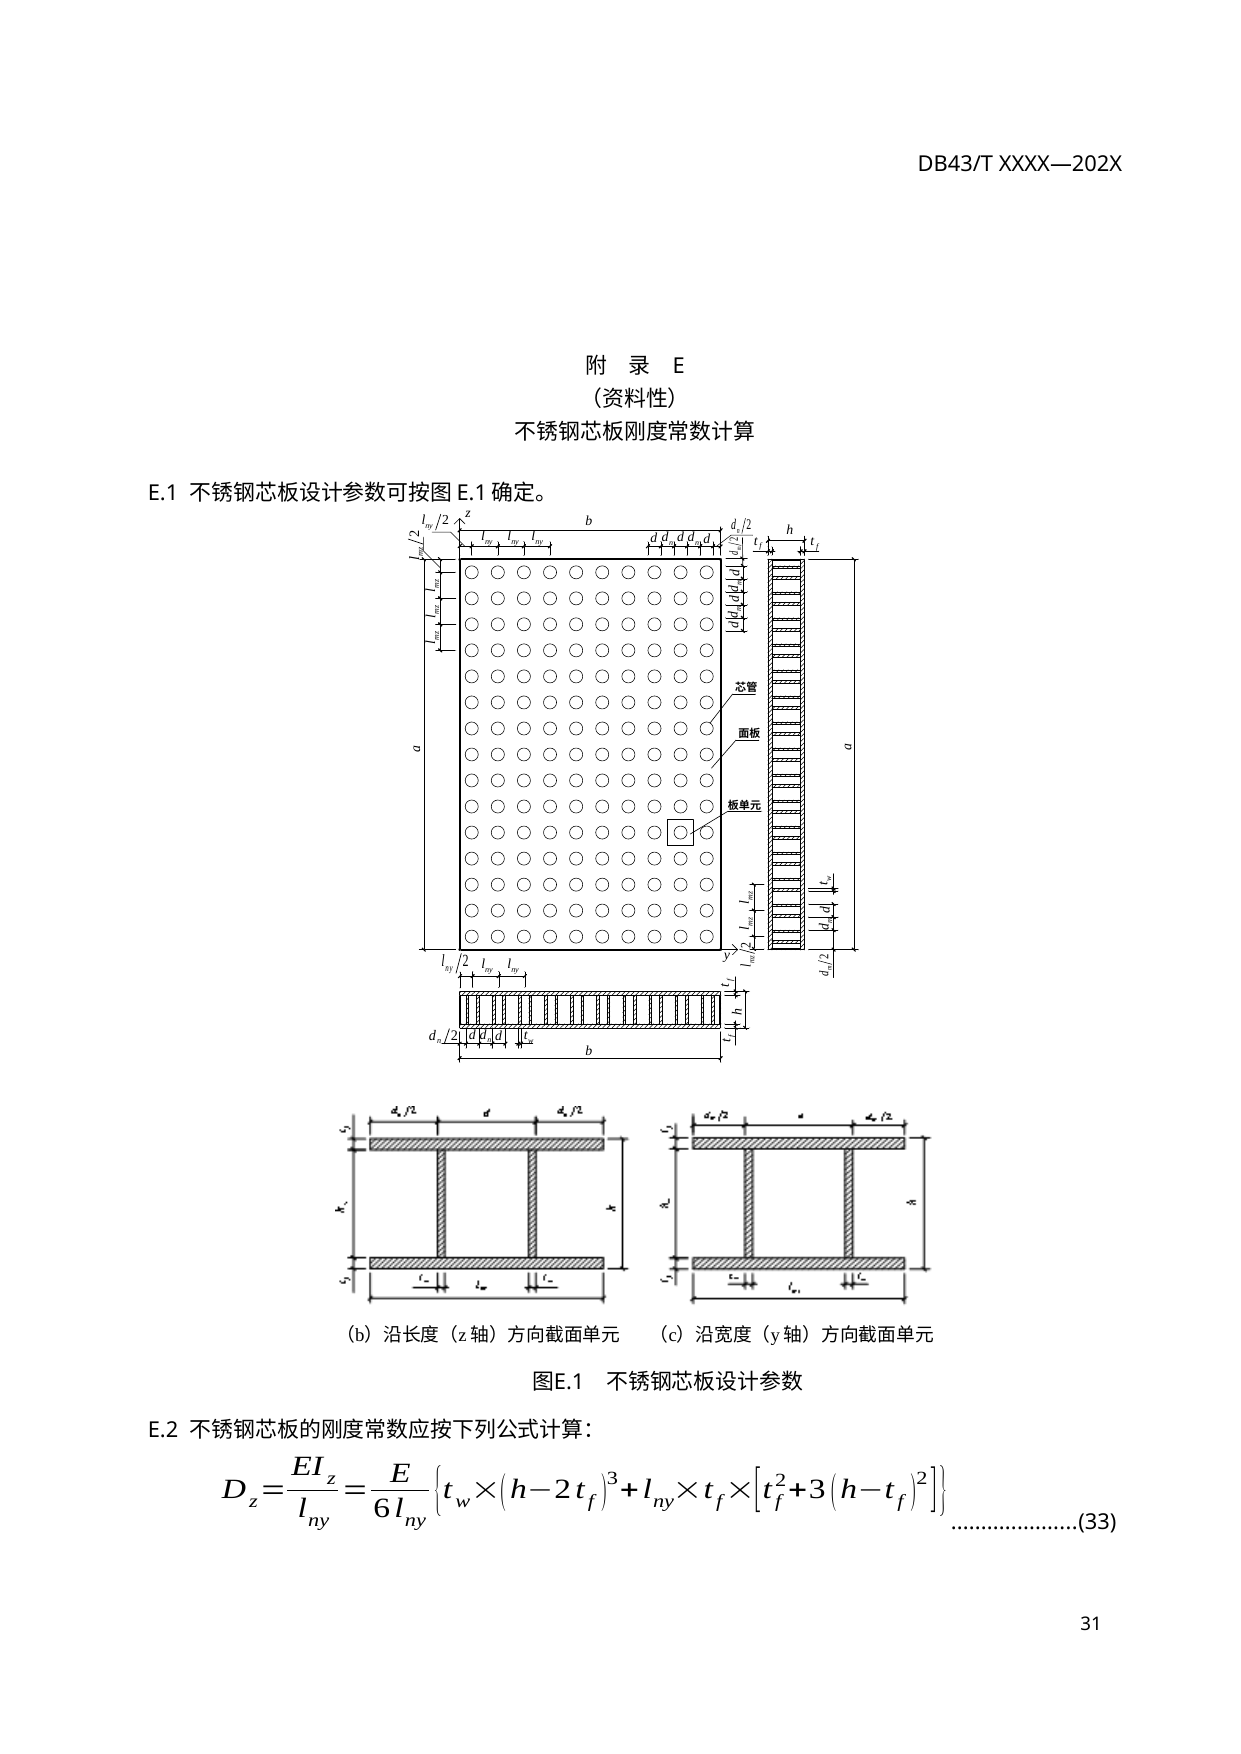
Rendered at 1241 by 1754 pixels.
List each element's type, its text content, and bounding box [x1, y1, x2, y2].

list E.2 不锈钢芯板的刚度常数应按下列公式计算： [148, 1412, 1122, 1444]
list E.1 不锈钢芯板设计参数可按图E.1确定。 [148, 475, 1122, 507]
picture [335, 1106, 633, 1306]
text （资料性） 不锈钢芯板刚度常数计算 [148, 348, 1122, 446]
text （b）沿长度（z轴）方向截面单元 （c）沿宽度（y轴）方向截面单元 [148, 1320, 1122, 1347]
text (33) [148, 1444, 1122, 1542]
text 不锈钢芯板设计参数 [212, 1363, 1122, 1396]
picture [659, 1110, 935, 1306]
